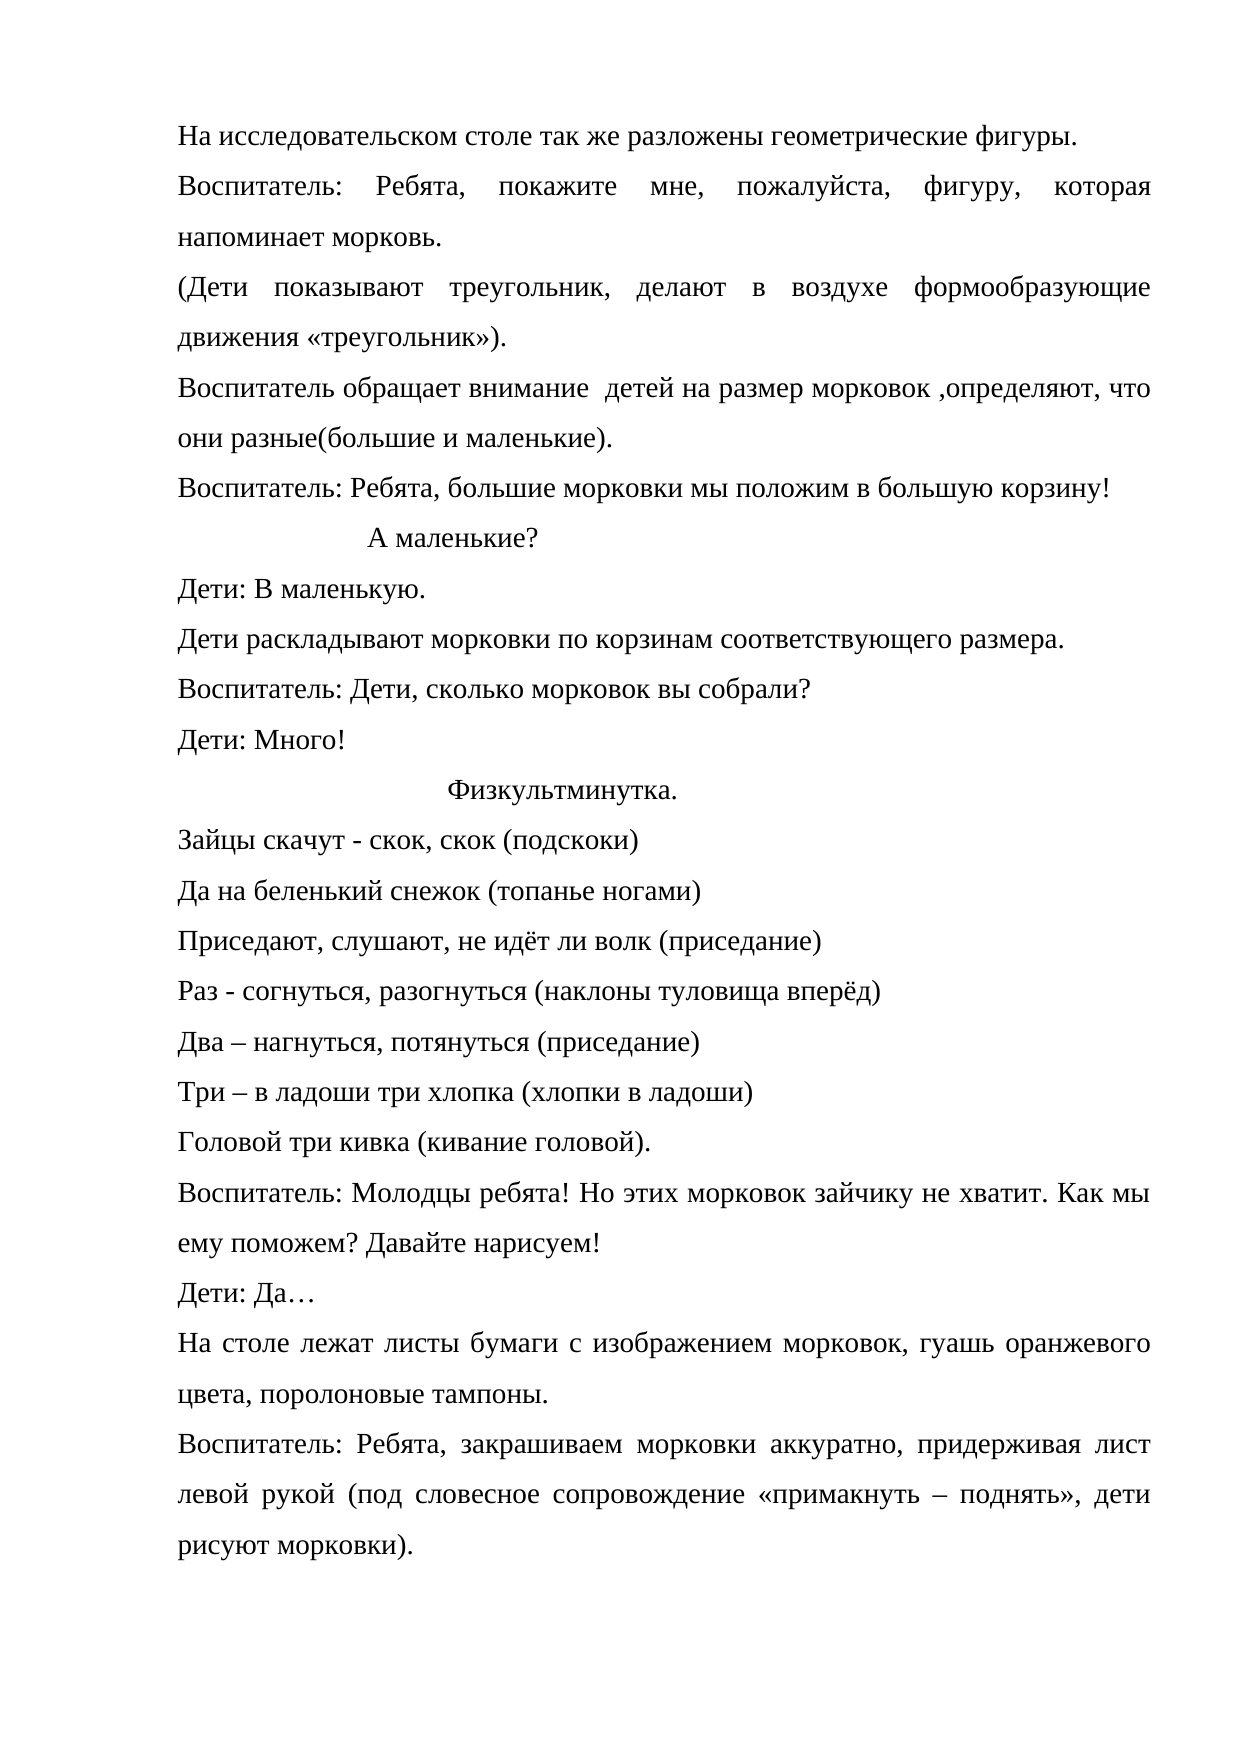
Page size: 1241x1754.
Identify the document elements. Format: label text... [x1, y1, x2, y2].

text Воспитатель: Ребята, большие морковки мы положим в большую корзину! [177, 470, 1152, 504]
text Три – в ладоши три хлопка (хлопки в ладоши) [177, 1074, 1152, 1108]
text (Дети показывают треугольник, делают в воздухе формообразующие движения «треугольник»). [177, 269, 1152, 353]
text Воспитатель: Ребята, покажите мне, пожалуйста, фигуру, которая напоминает морковь. [177, 168, 1152, 252]
text Воспитатель: Дети, сколько морковок вы собрали? [177, 672, 1152, 705]
text А маленькие? [177, 521, 1152, 554]
text Воспитатель: Ребята, закрашиваем морковки аккуратно, придерживая лист левой рукой (под словесное сопровождение «примакнуть – поднять», дети рисуют морковки). [177, 1426, 1152, 1560]
text Физкультминутка. [177, 772, 1152, 806]
text Раз - согнуться, разогнуться (наклоны туловища вперёд) [177, 973, 1152, 1007]
text Воспитатель обращает внимание детей на размер морковок ,определяют, что они разные(большие и маленькие). [177, 370, 1152, 453]
text Дети: В маленькую. [177, 571, 1152, 604]
text Два – нагнуться, потянуться (приседание) [177, 1024, 1152, 1057]
text Дети раскладывают морковки по корзинам соответствующего размера. [177, 621, 1152, 655]
text Воспитатель: Молодцы ребята! Но этих морковок зайчику не хватит. Как мы ему поможем? Давайте нарисуем! [177, 1175, 1152, 1258]
text Головой три кивка (кивание головой). [177, 1124, 1152, 1158]
text Приседают, слушают, не идёт ли волк (приседание) [177, 923, 1152, 957]
text На столе лежат листы бумаги с изображением морковок, гуашь оранжевого цвета, поролоновые тампоны. [177, 1326, 1152, 1409]
text Зайцы скачут - скок, скок (подскоки) [177, 822, 1152, 856]
text На исследовательском столе так же разложены геометрические фигуры. [177, 118, 1152, 152]
text Дети: Много! [177, 722, 1152, 755]
text Да на беленький снежок (топанье ногами) [177, 873, 1152, 906]
text Дети: Да… [177, 1275, 1152, 1309]
